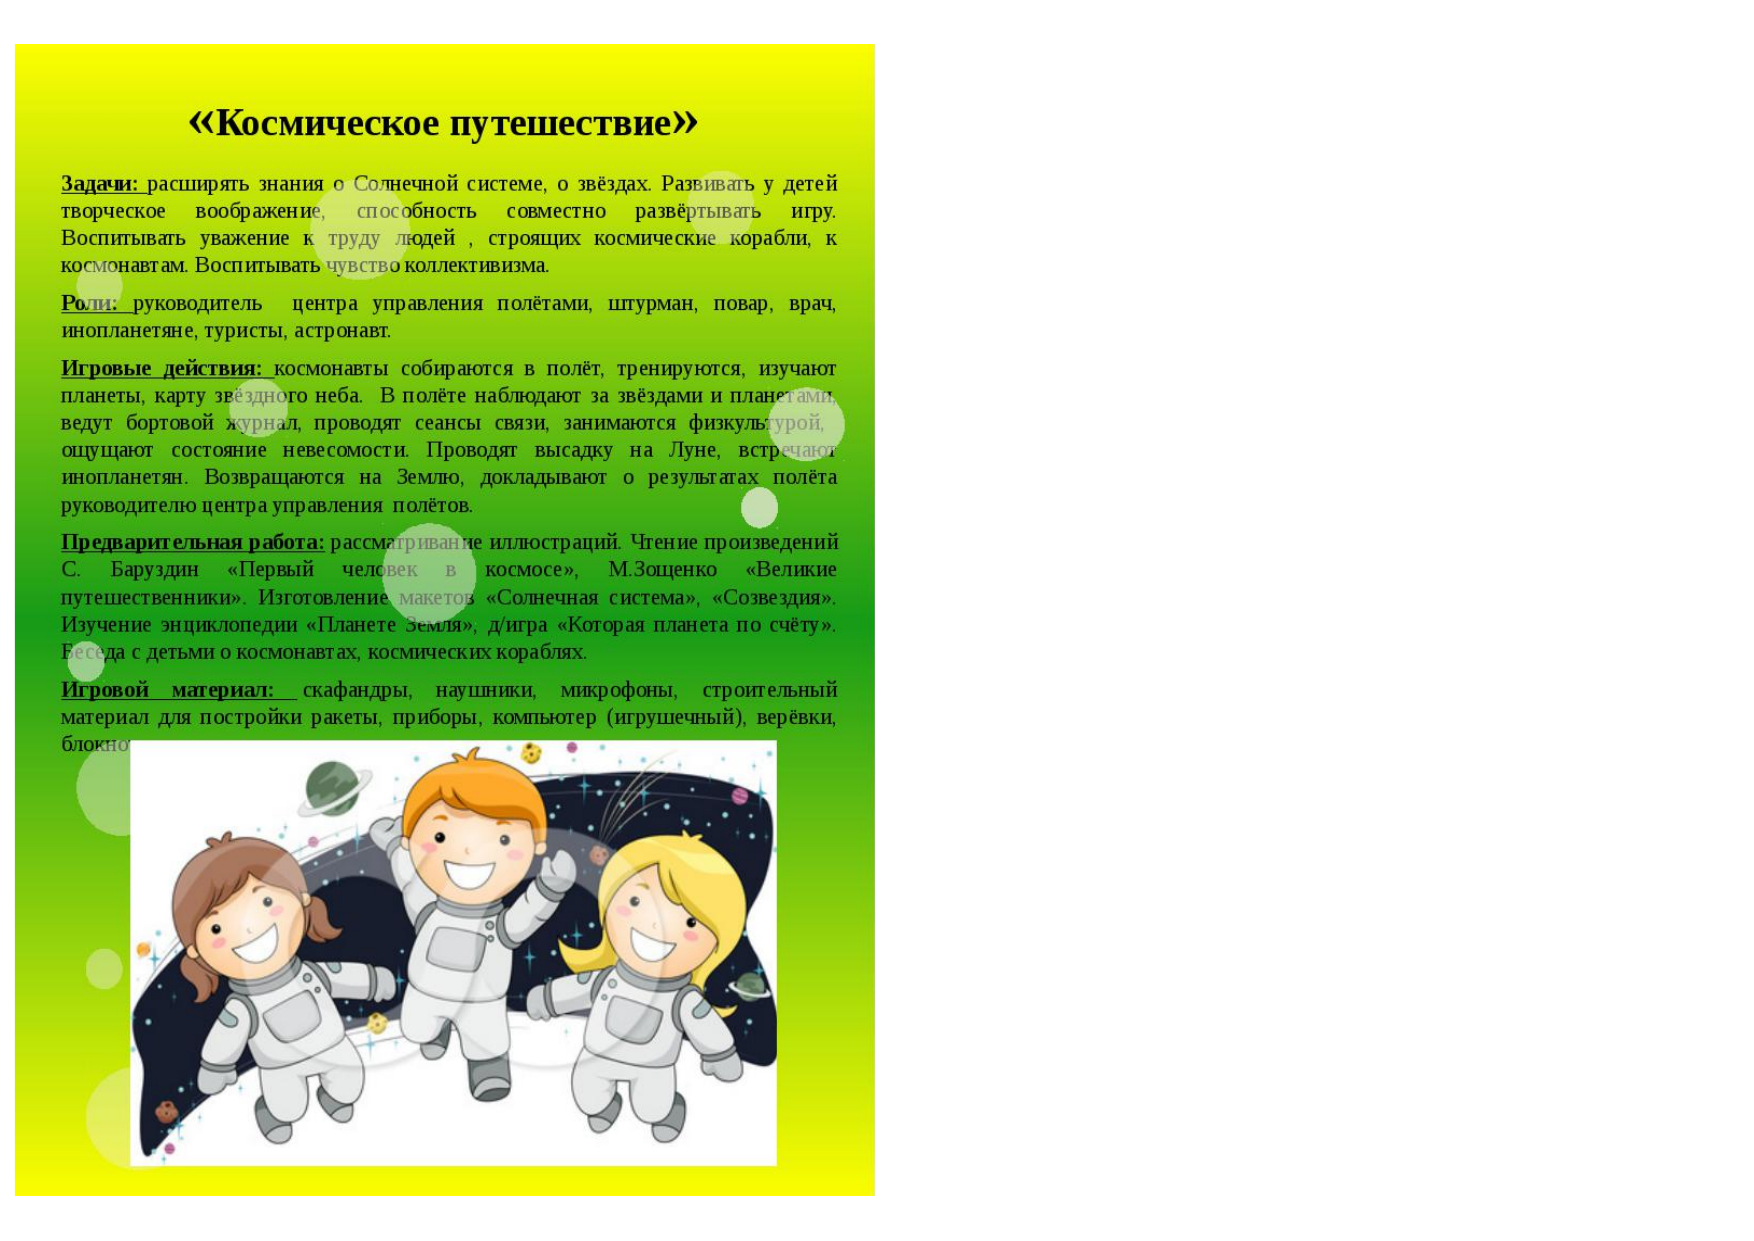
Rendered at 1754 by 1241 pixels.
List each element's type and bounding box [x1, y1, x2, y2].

picture [14, 44, 876, 1196]
